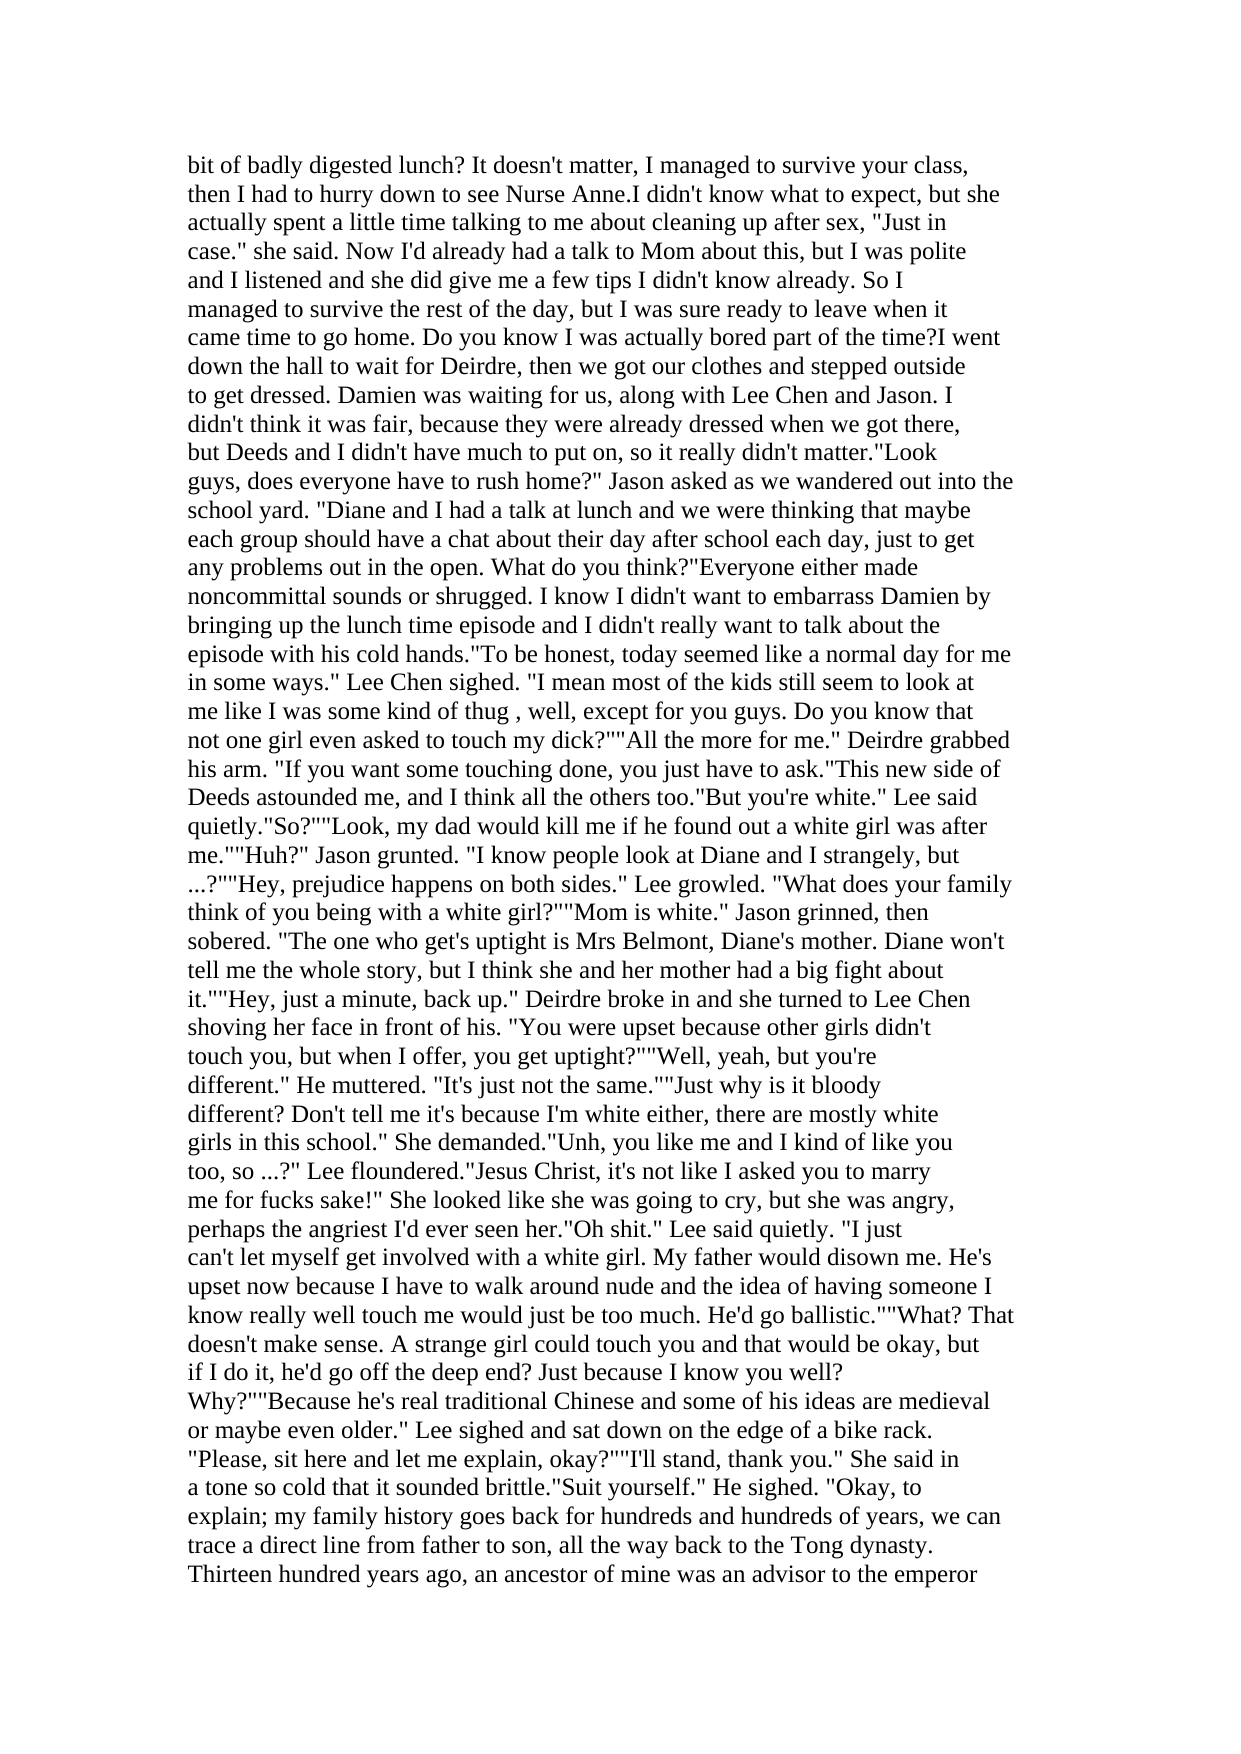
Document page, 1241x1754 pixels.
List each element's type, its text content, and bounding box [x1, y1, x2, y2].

text me like I was some kind of thug , well, except for you guys. Do you know that [187, 696, 1053, 725]
text touch you, but when I offer, you get uptight?""Well, yeah, but you're [187, 1041, 1053, 1070]
text trace a direct line from father to son, all the way back to the Tong dynasty. [187, 1530, 1053, 1559]
text bit of badly digested lunch? It doesn't matter, I managed to survive your class, [187, 150, 1053, 179]
text know really well touch me would just be too much. He'd go ballistic.""What? That [187, 1300, 1053, 1329]
text Deeds astounded me, and I think all the others too."But you're white." Lee said [187, 782, 1053, 811]
text Thirteen hundred years ago, an ancestor of mine was an advisor to the emperor [187, 1559, 1053, 1587]
text me for fucks sake!" She looked like she was going to cry, but she was angry, [187, 1185, 1053, 1214]
text his arm. "If you want some touching done, you just have to ask."This new side of [187, 754, 1053, 782]
text noncommittal sounds or shrugged. I know I didn't want to embarrass Damien by [187, 581, 1053, 610]
text and I listened and she did give me a few tips I didn't know already. So I [187, 265, 1053, 294]
text too, so ...?" Lee floundered."Jesus Christ, it's not like I asked you to marry [187, 1156, 1053, 1185]
text a tone so cold that it sounded brittle."Suit yourself." He sighed. "Okay, to [187, 1472, 1053, 1501]
text actually spent a little time talking to me about cleaning up after sex, "Just in [187, 207, 1053, 236]
text to get dressed. Damien was waiting for us, along with Lee Chen and Jason. I [187, 380, 1053, 409]
text "Please, sit here and let me explain, okay?""I'll stand, thank you." She said in [187, 1444, 1053, 1472]
text each group should have a chat about their day after school each day, just to get [187, 524, 1053, 552]
text quietly."So?""Look, my dad would kill me if he found out a white girl was after [187, 811, 1053, 840]
text doesn't make sense. A strange girl could touch you and that would be okay, but [187, 1329, 1053, 1357]
text bringing up the lunch time episode and I didn't really want to talk about the [187, 610, 1053, 639]
text different." He muttered. "It's just not the same.""Just why is it bloody [187, 1070, 1053, 1099]
text tell me the whole story, but I think she and her mother had a big fight about [187, 955, 1053, 984]
text down the hall to wait for Deirdre, then we got our clothes and stepped outside [187, 351, 1053, 380]
text different? Don't tell me it's because I'm white either, there are mostly white [187, 1099, 1053, 1127]
text can't let myself get involved with a white girl. My father would disown me. He's [187, 1242, 1053, 1271]
text upset now because I have to walk around nude and the idea of having someone I [187, 1271, 1053, 1300]
text guys, does everyone have to rush home?" Jason asked as we wandered out into the [187, 466, 1053, 495]
text managed to survive the rest of the day, but I was sure ready to leave when it [187, 294, 1053, 322]
text not one girl even asked to touch my dick?""All the more for me." Deirdre grabbed [187, 725, 1053, 754]
text episode with his cold hands."To be honest, today seemed like a normal day for me [187, 639, 1053, 667]
text girls in this school." She demanded."Unh, you like me and I kind of like you [187, 1127, 1053, 1156]
text me.""Huh?" Jason grunted. "I know people look at Diane and I strangely, but [187, 840, 1053, 869]
text didn't think it was fair, because they were already dressed when we got there, [187, 409, 1053, 437]
text sobered. "The one who get's uptight is Mrs Belmont, Diane's mother. Diane won't [187, 926, 1053, 955]
text it.""Hey, just a minute, back up." Deirdre broke in and she turned to Lee Chen [187, 984, 1053, 1012]
text think of you being with a white girl?""Mom is white." Jason grinned, then [187, 897, 1053, 926]
text any problems out in the open. What do you think?"Everyone either made [187, 552, 1053, 581]
text came time to go home. Do you know I was actually bored part of the time?I went [187, 322, 1053, 351]
text case." she said. Now I'd already had a talk to Mom about this, but I was polite [187, 236, 1053, 265]
text ...?""Hey, prejudice happens on both sides." Lee growled. "What does your family [187, 869, 1053, 897]
text then I had to hurry down to see Nurse Anne.I didn't know what to expect, but she [187, 179, 1053, 207]
text explain; my family history goes back for hundreds and hundreds of years, we can [187, 1501, 1053, 1530]
text Why?""Because he's real traditional Chinese and some of his ideas are medieval [187, 1386, 1053, 1415]
text perhaps the angriest I'd ever seen her."Oh shit." Lee said quietly. "I just [187, 1214, 1053, 1242]
text or maybe even older." Lee sighed and sat down on the edge of a bike rack. [187, 1415, 1053, 1444]
text in some ways." Lee Chen sighed. "I mean most of the kids still seem to look at [187, 667, 1053, 696]
text if I do it, he'd go off the deep end? Just because I know you well? [187, 1357, 1053, 1386]
text shoving her face in front of his. "You were upset because other girls didn't [187, 1012, 1053, 1041]
text but Deeds and I didn't have much to put on, so it really didn't matter."Look [187, 437, 1053, 466]
text school yard. "Diane and I had a talk at lunch and we were thinking that maybe [187, 495, 1053, 524]
